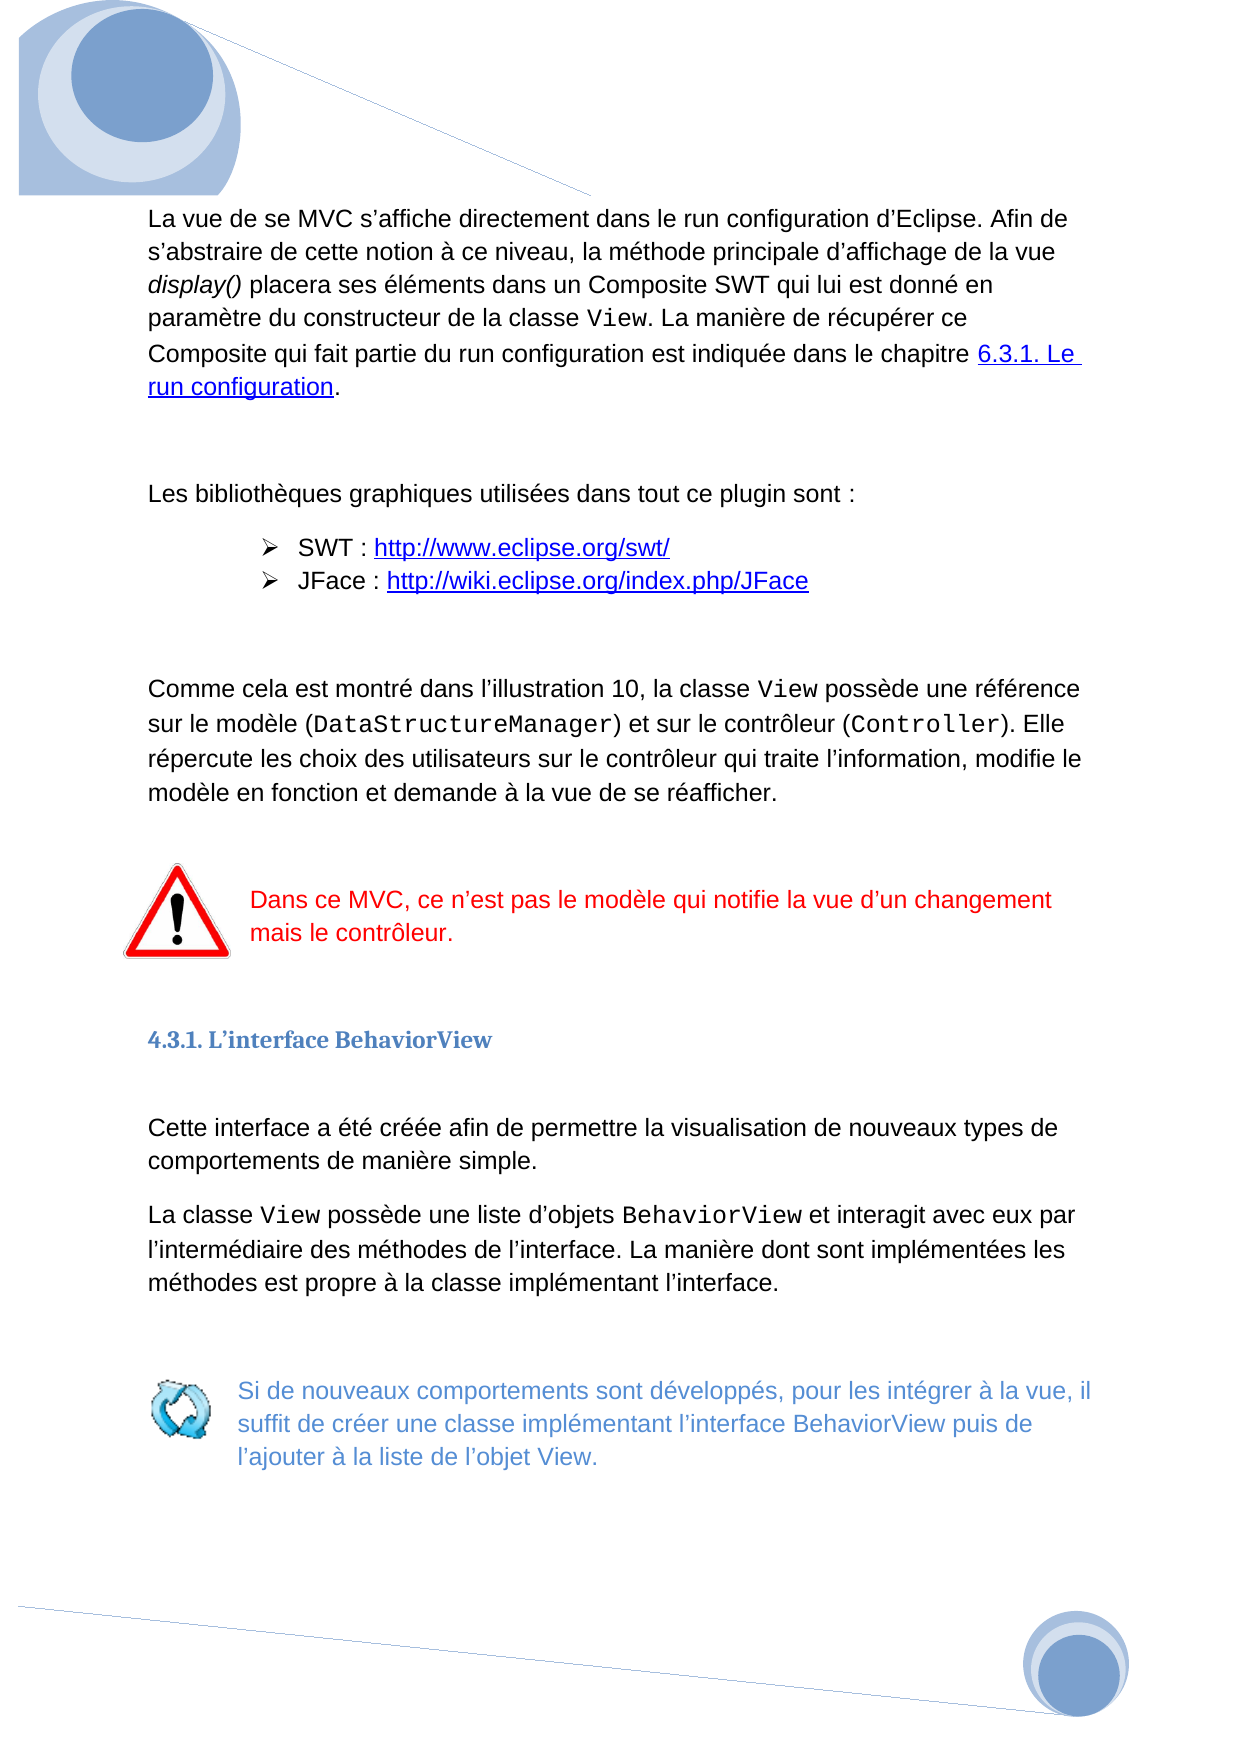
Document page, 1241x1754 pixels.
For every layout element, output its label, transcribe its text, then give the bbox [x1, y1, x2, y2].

text Dans ce MVC, ce n’est pas le modèle qui notifie la vue d’un changement mais le contrôleur. [231, 885, 1093, 947]
picture [147, 1377, 219, 1447]
text Comme cela est montré dans l’illustration 10, la classe View possède une référence sur le modèle (DataStructureManager) et sur le contrôleur (Controller). Elle répercute les choix des utilisateurs sur le contrôleur qui traite l’information, modifie le modèle en fonction et demande à la vue de se réafficher. [148, 674, 1093, 806]
text Cette interface a été créée afin de permettre la visualisation de nouveaux types de comportements de manière simple. [148, 1113, 1093, 1174]
subtitle 4.3.1. L’interface BehaviorView [148, 1026, 1093, 1055]
text La classe View possède une liste d’objets BehaviorView et interagit avec eux par l’intermédiaire des méthodes de l’interface. La manière dont sont implémentées les méthodes est propre à la classe implémentant l’interface. [148, 1200, 1093, 1297]
list SWT : http://www.eclipse.org/swt/ [260, 533, 1093, 562]
text Si de nouveaux comportements sont développés, pour les intégrer à la vue, il suffit de créer une classe implémentant l’interface BehaviorView puis de l’ajouter à la liste de l’objet View. [148, 1376, 1093, 1470]
picture [123, 863, 231, 959]
text Les bibliothèques graphiques utilisées dans tout ce plugin sont : [148, 479, 1093, 508]
list JFace : http://wiki.eclipse.org/index.php/JFace [260, 566, 1093, 595]
text La vue de se MVC s’affiche directement dans le run configuration d’Eclipse. Afin de s’abstraire de cette notion à ce niveau, la méthode principale d’affichage de la vue display() placera ses éléments dans un Composite SWT qui lui est donné en paramètre du constructeur de la classe View. La manière de récupérer ce Composite qui fait partie du run configuration est indiquée dans le chapitre 6.3.1. Le run configuration. [148, 204, 1093, 400]
